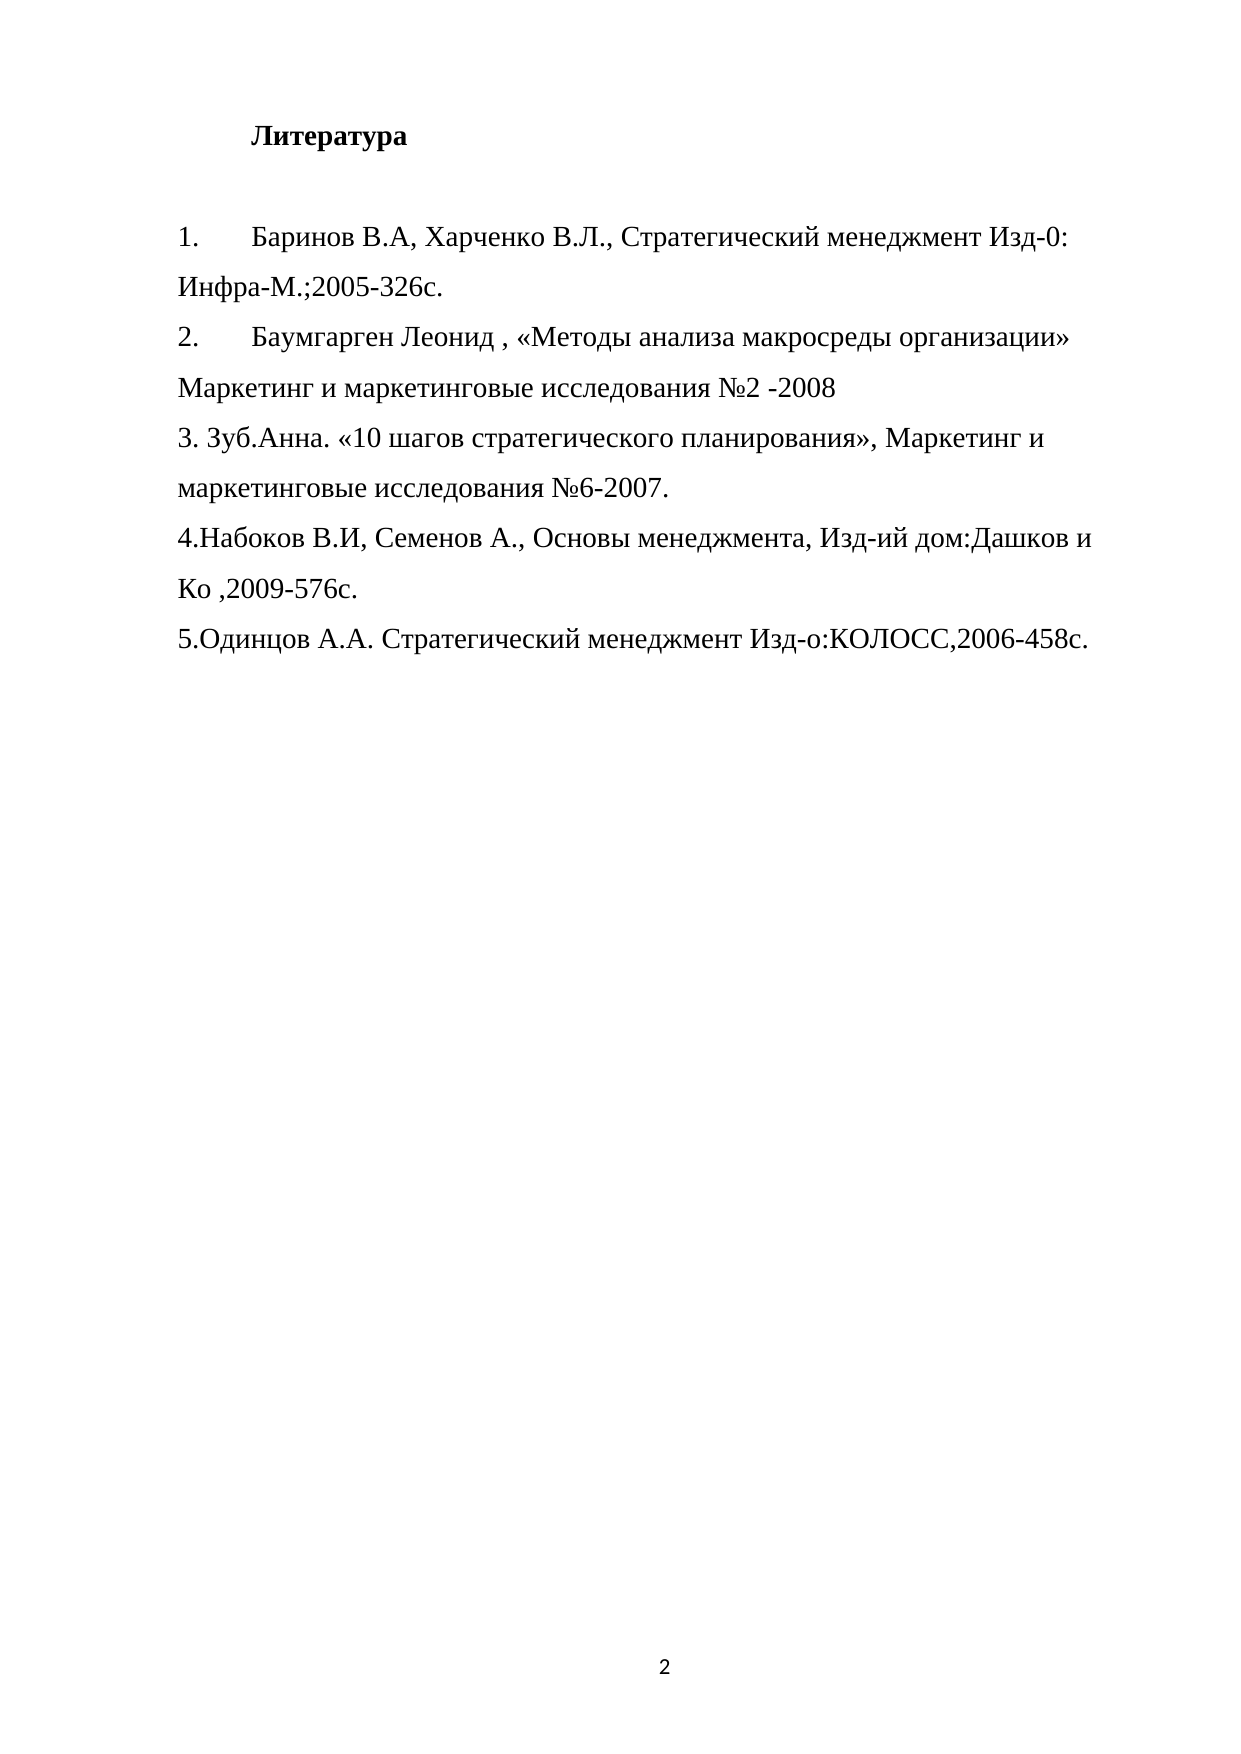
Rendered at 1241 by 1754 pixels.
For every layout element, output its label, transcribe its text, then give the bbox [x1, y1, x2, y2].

list Баумгарген Леонид , «Методы анализа макросреды организации» Маркетинг и маркетинговые исследования №2 -2008 [177, 319, 1152, 403]
list Баринов В.А, Харченко В.Л., Стратегический менеджмент Изд-0: Инфра-М.;2005-326с. [177, 219, 1152, 303]
text 4.Набоков В.И, Семенов А., Основы менеджмента, Изд-ий дом:Дашков и Ко ,2009-576с. [177, 521, 1152, 604]
text Литература [177, 118, 1152, 152]
text 3. Зуб.Анна. «10 шагов стратегического планирования», Маркетинг и маркетинговые исследования №6-2007. [177, 420, 1152, 504]
text 5.Одинцов А.А. Стратегический менеджмент Изд-о:КОЛОСС,2006-458с. [177, 621, 1152, 655]
